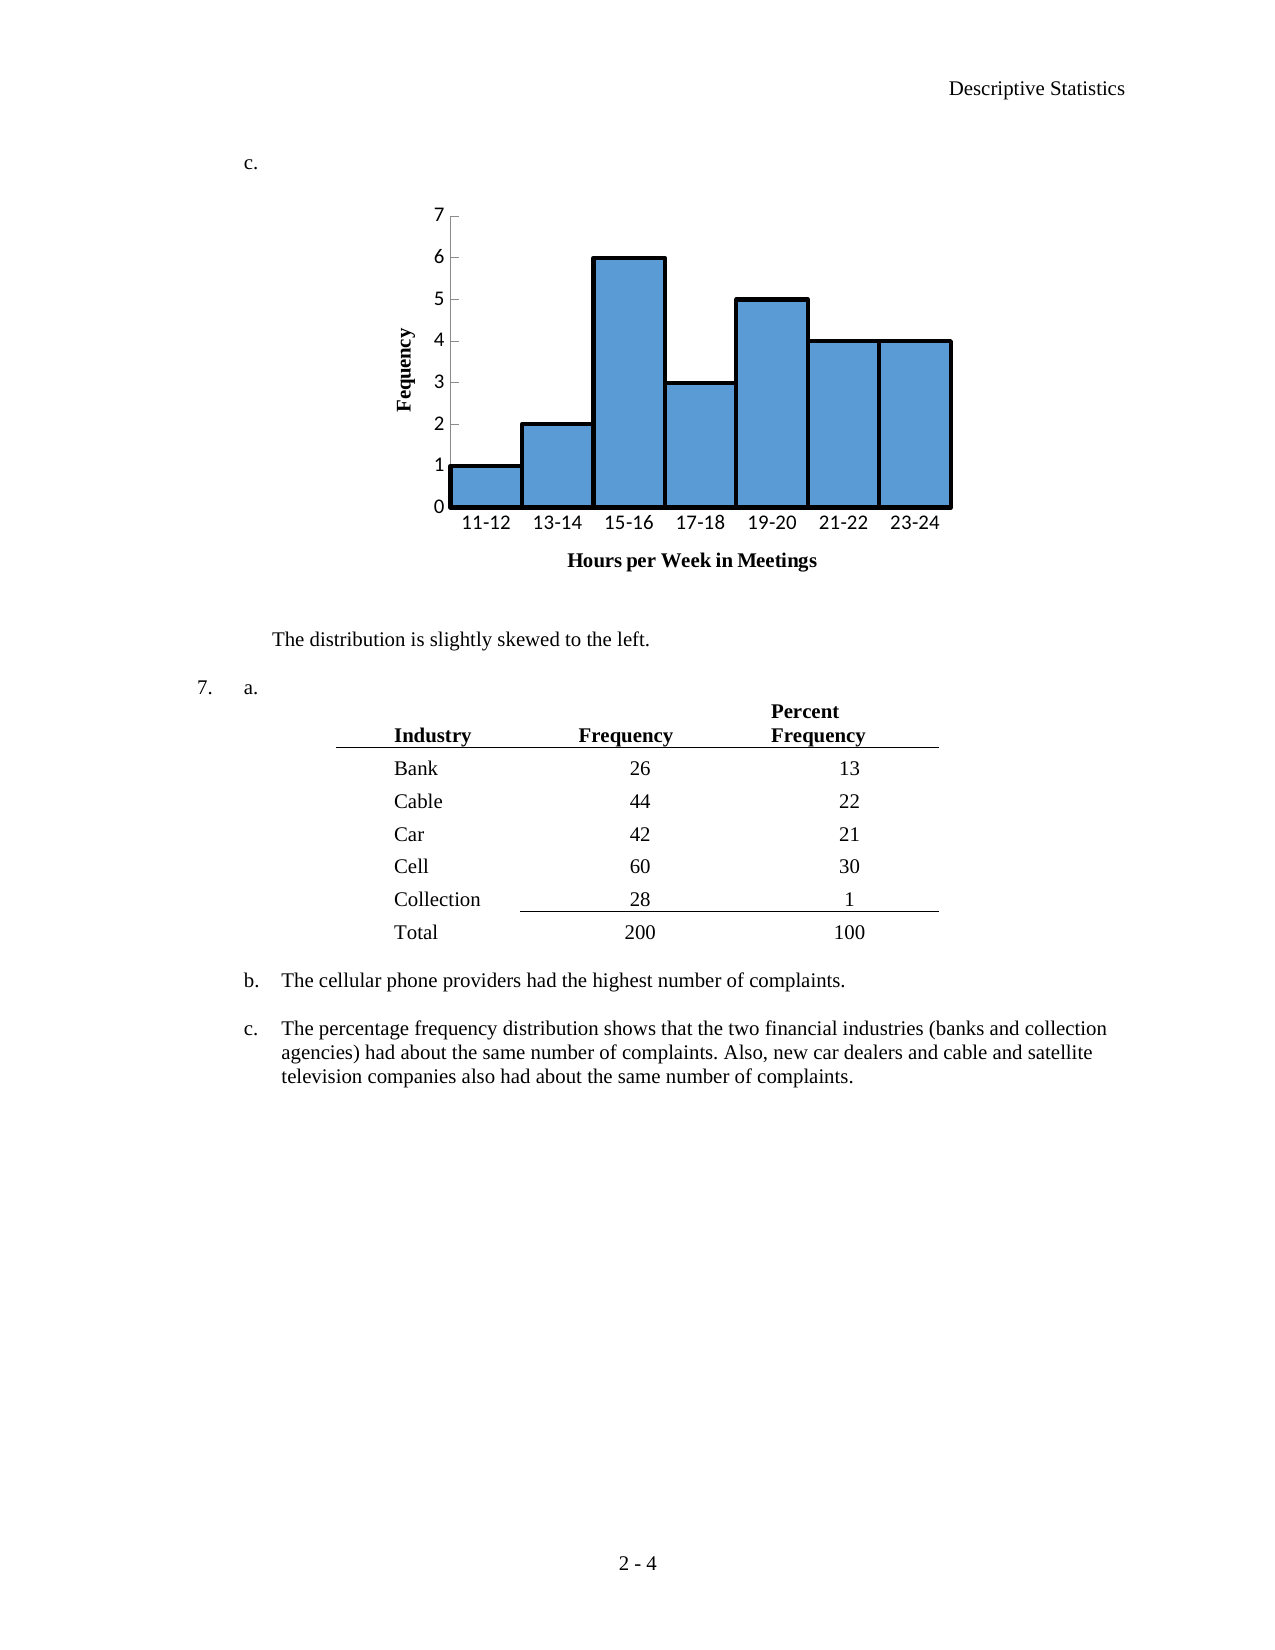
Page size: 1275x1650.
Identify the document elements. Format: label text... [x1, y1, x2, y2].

table_cell 44 [520, 780, 713, 813]
text c. [197, 150, 1125, 174]
table_cell Cable [336, 780, 520, 813]
text 7. a. [197, 675, 1125, 699]
table_cell Car [336, 813, 520, 846]
text b. The cellular phone providers had the highest number of complaints. [122, 968, 1125, 992]
text c. The percentage frequency distribution shows that the two financial industries (banks and collection agencies) had about the same number of complaints. Also, new car dealers and cable and satellite television companies also had about the same number of complaints. [122, 1016, 1125, 1088]
table_cell Collection [336, 879, 520, 911]
table_cell 42 [520, 813, 713, 846]
table_cell Bank [336, 748, 520, 780]
text The distribution is slightly skewed to the left. [197, 627, 1125, 651]
table_header Frequency [520, 699, 713, 747]
table_cell 22 [713, 780, 939, 813]
table_cell 60 [520, 846, 713, 878]
table_cell Cell [336, 846, 520, 878]
table_cell Total [336, 911, 520, 944]
table_cell 30 [713, 846, 939, 878]
table_cell 21 [713, 813, 939, 846]
table_cell 1 [713, 879, 939, 911]
table_cell 26 [520, 748, 713, 780]
table_cell 200 [520, 912, 713, 944]
table_cell 13 [713, 748, 939, 780]
table_header Industry [336, 699, 520, 747]
table_cell 100 [713, 912, 939, 944]
table_cell 28 [520, 879, 713, 911]
table_header Percent Frequency [713, 699, 939, 747]
